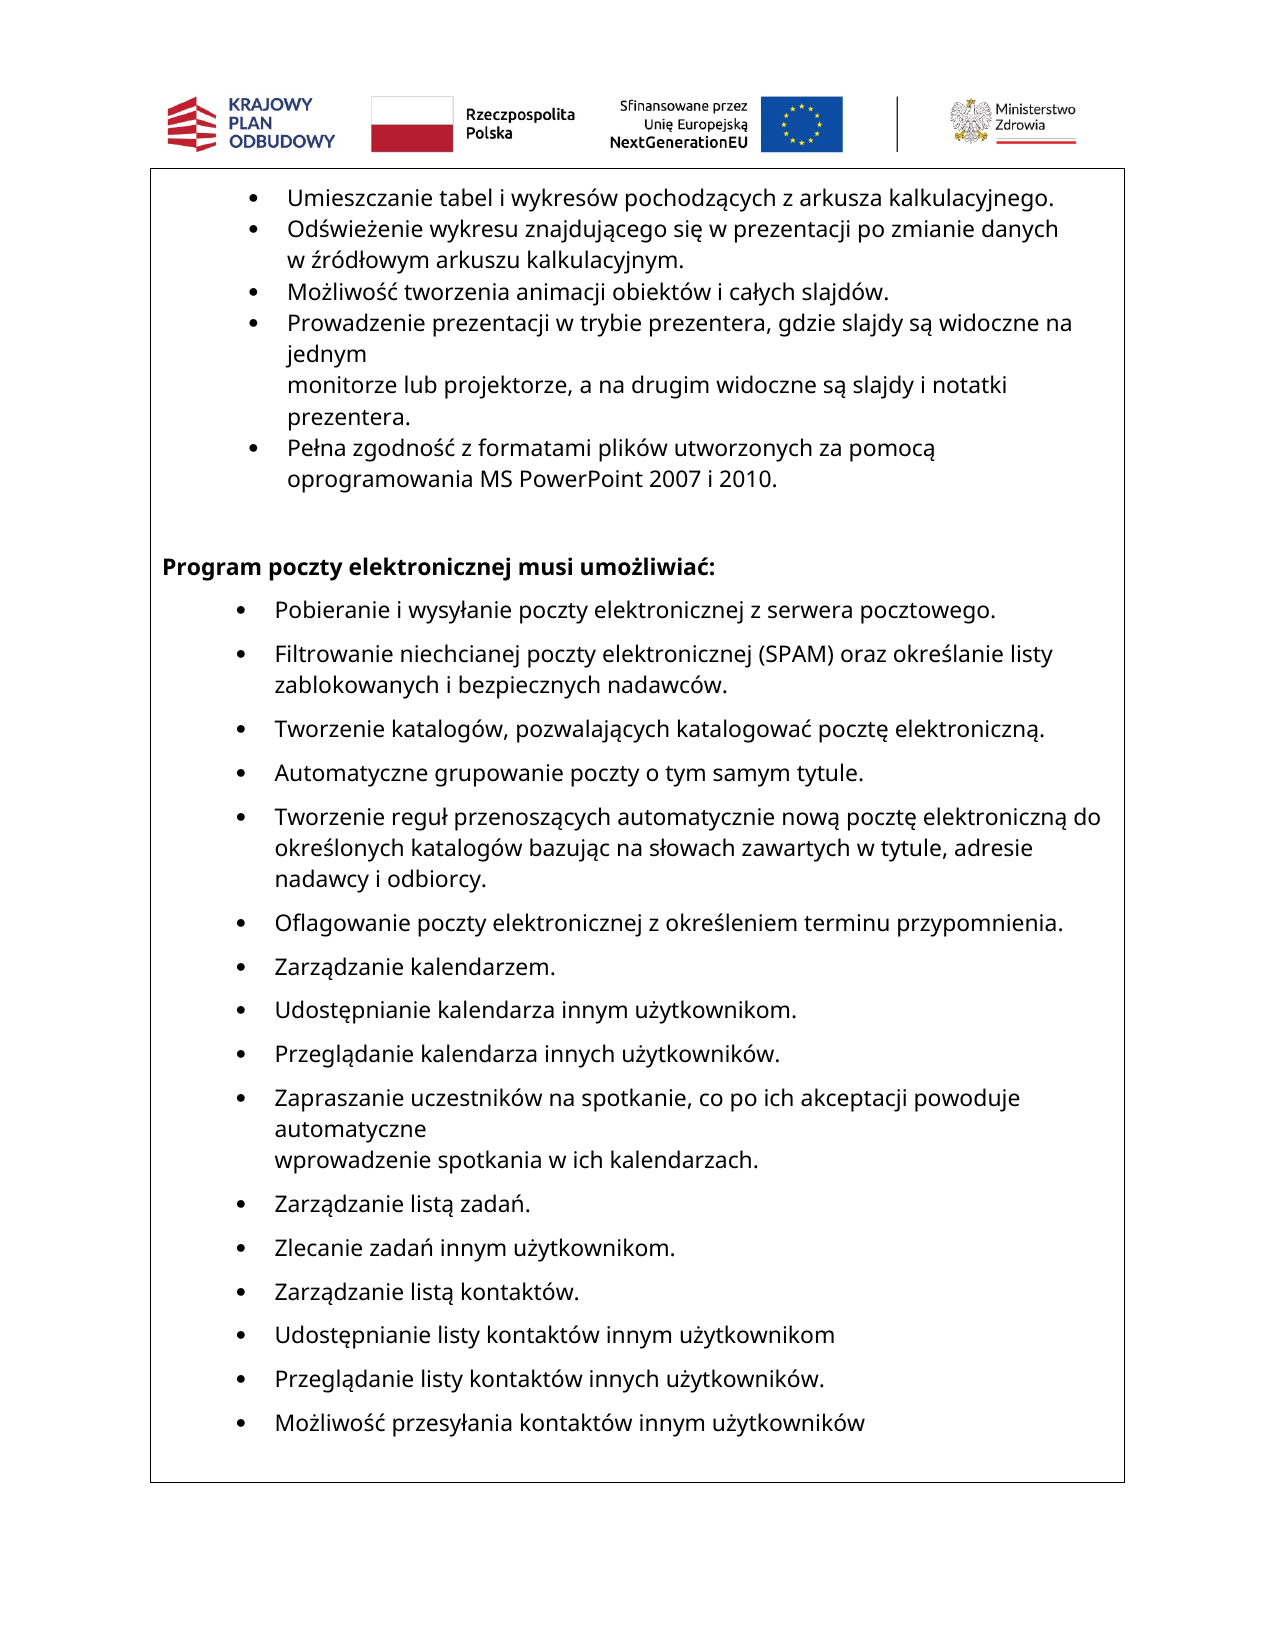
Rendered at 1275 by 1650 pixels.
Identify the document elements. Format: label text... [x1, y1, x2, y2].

picture [150, 73, 1095, 168]
